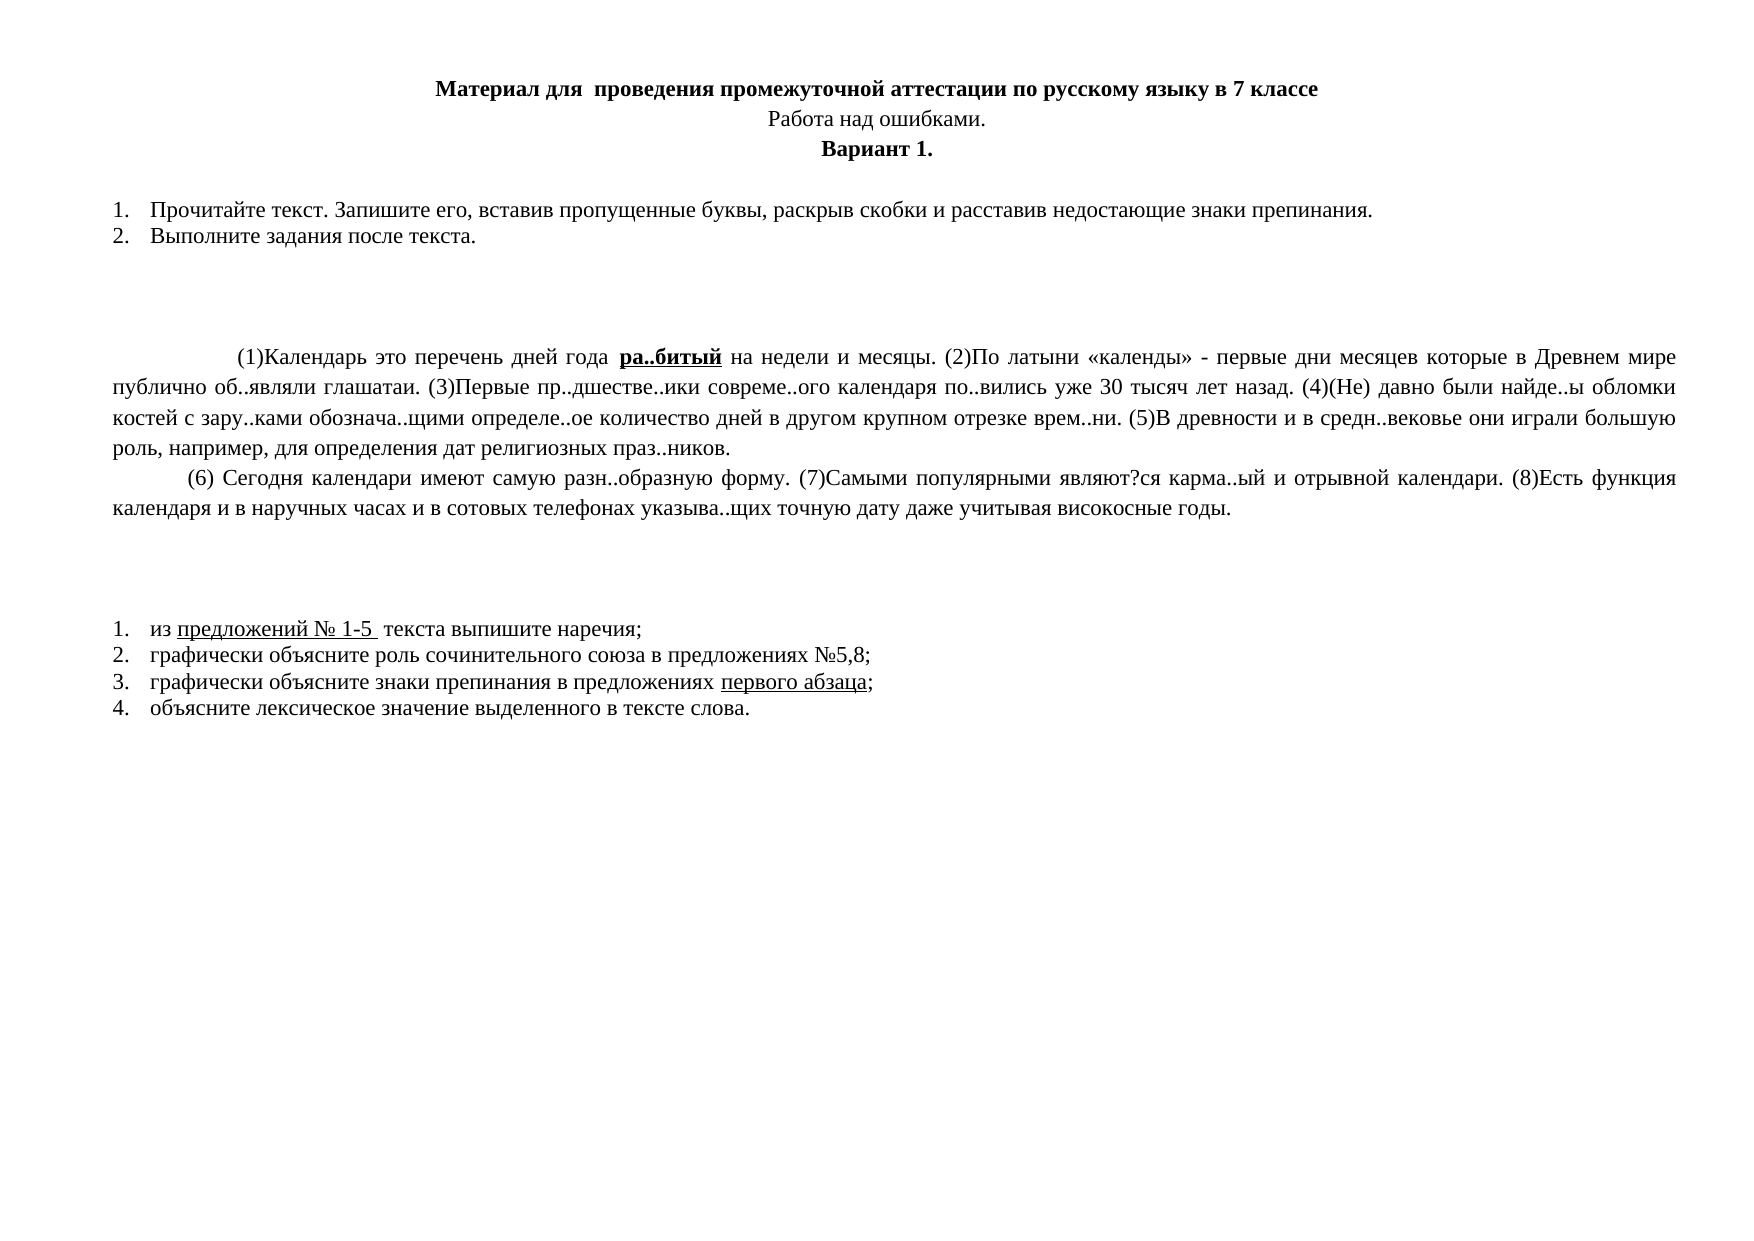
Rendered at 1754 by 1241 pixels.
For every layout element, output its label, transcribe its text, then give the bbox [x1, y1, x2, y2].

list Выполните задания после текста. [112, 222, 1679, 248]
text (6) Сегодня календари имеют самую разн..образную форму. (7)Самыми популярными являют?ся карма..ый и отрывной календари. (8)Есть функция календаря и в наручных часах и в сотовых телефонах указыва..щих точную дату даже учитывая високосные годы. [112, 464, 1679, 521]
list из предложений № 1-5 текста выпишите наречия; [112, 615, 1679, 641]
text Работа над ошибками. [75, 105, 1679, 132]
list графически объясните роль сочинительного союза в предложениях №5,8; [112, 641, 1679, 668]
text Материал для проведения промежуточной аттестации по русскому языку в 7 классе [75, 75, 1679, 101]
text (1)Календарь это перечень дней года ра..битый на недели и месяцы. (2)По латыни «календы» - первые дни месяцев которые в Древнем мире публично об..являли глашатаи. (3)Первые пр..дшестве..ики совреме..ого календаря по..вились уже 30 тысяч лет назад. (4)(Не) давно были найде..ы обломки костей с зару..ками обознача..щими определе..ое количество дней в другом крупном отрезке врем..ни. (5)В древности и в средн..вековье они играли большую роль, например, для определения дат религиозных праз..ников. [112, 343, 1679, 460]
list графически объясните знаки препинания в предложениях первого абзаца; [112, 668, 1679, 694]
list объясните лексическое значение выделенного в тексте слова. [112, 694, 1679, 720]
text Вариант 1. [75, 135, 1679, 162]
list Прочитайте текст. Запишите его, вставив пропущенные буквы, раскрыв скобки и расставив недостающие знаки препинания. [112, 196, 1679, 222]
